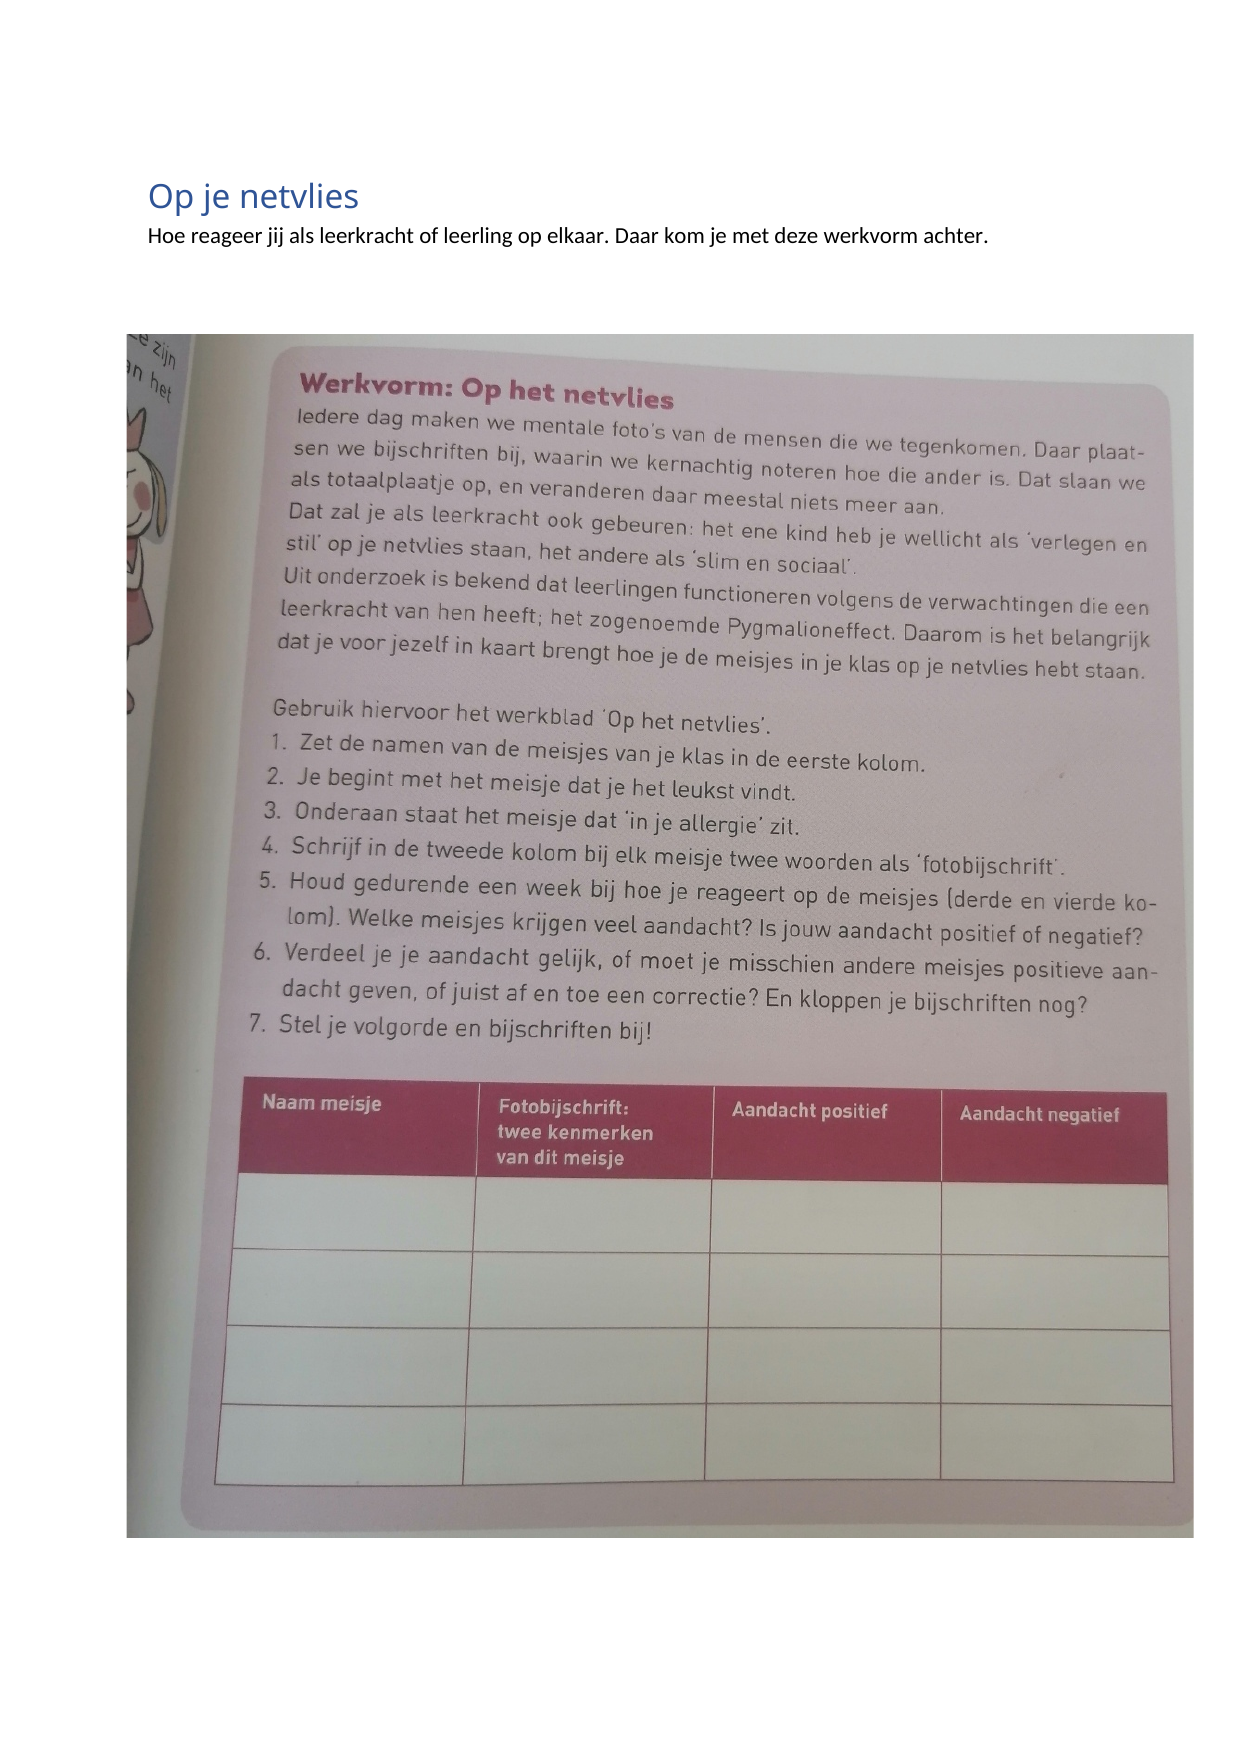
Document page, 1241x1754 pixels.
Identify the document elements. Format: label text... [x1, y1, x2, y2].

text Hoe reageer jij als leerkracht of leerling op elkaar. Daar kom je met deze werkvorm achter. [148, 222, 1093, 249]
subtitle Op je netvlies [148, 173, 1093, 218]
picture [126, 334, 1194, 1538]
